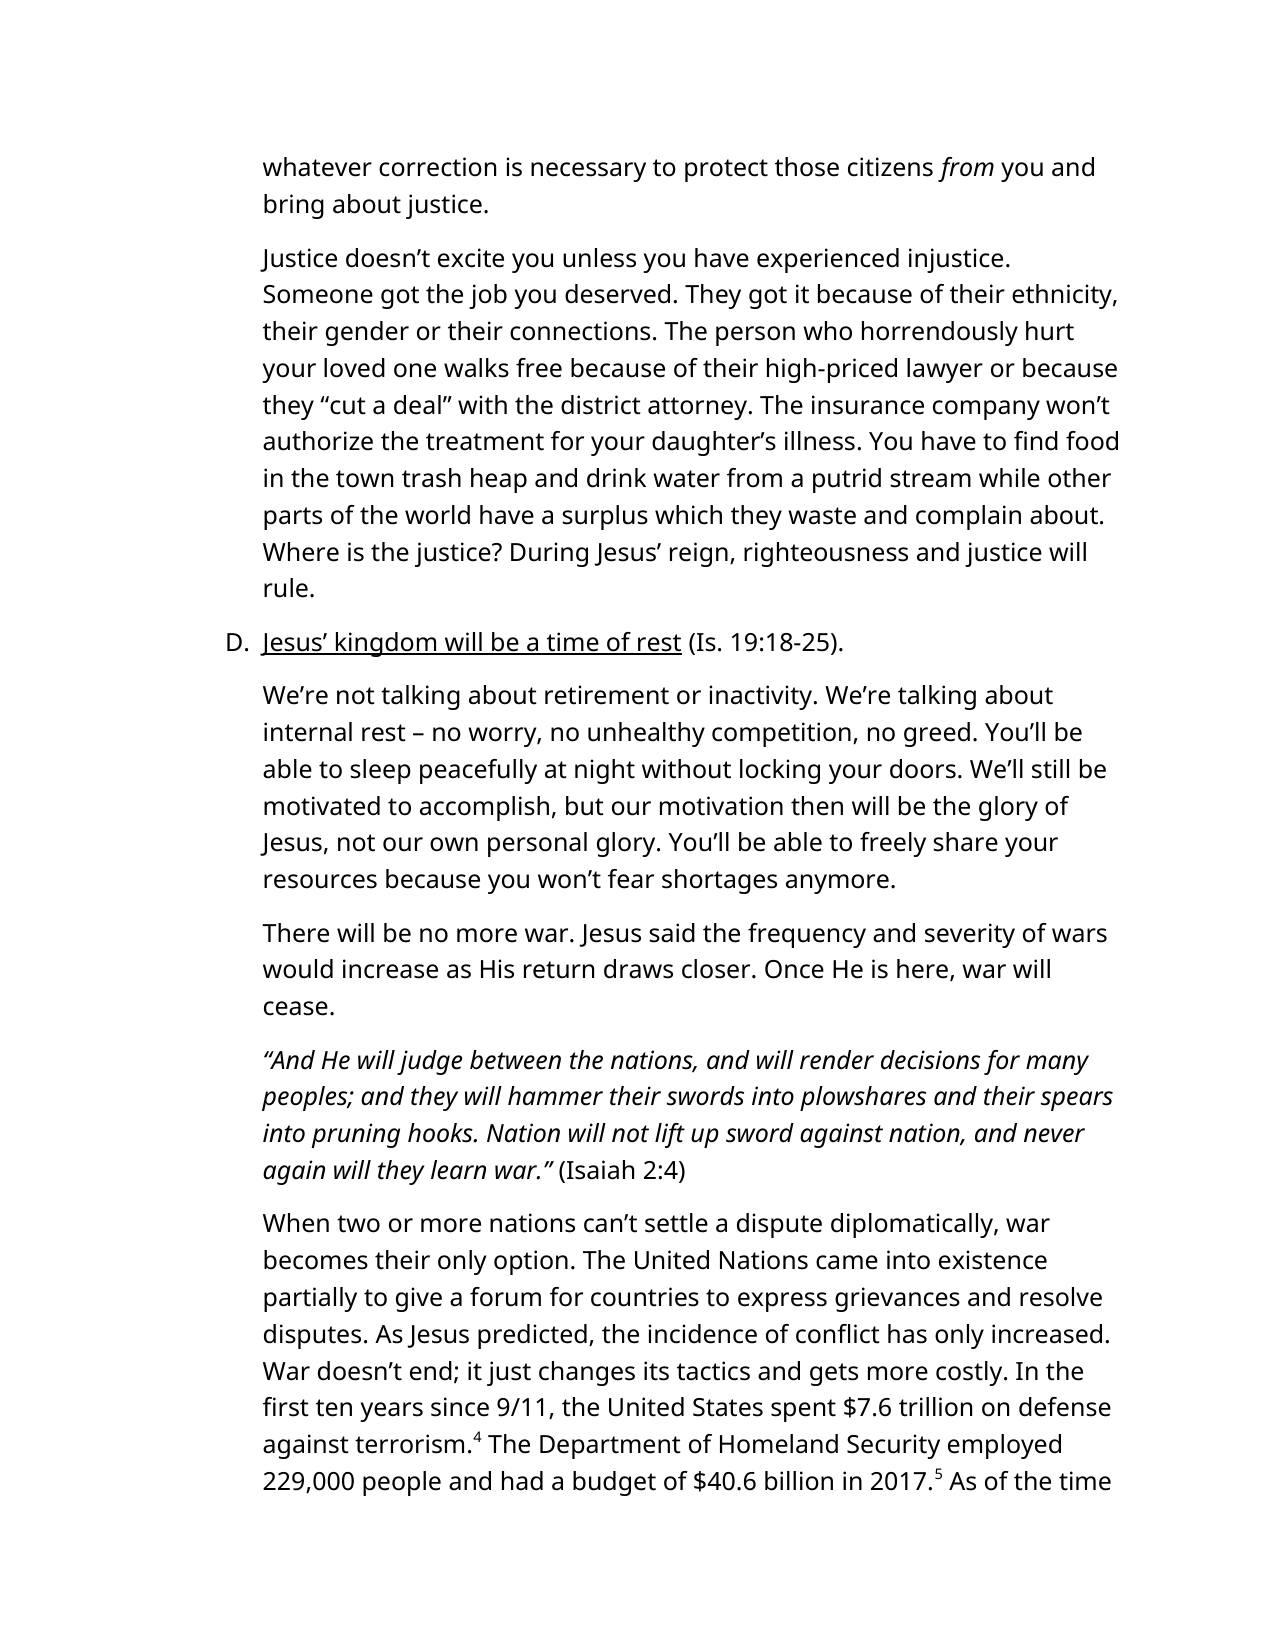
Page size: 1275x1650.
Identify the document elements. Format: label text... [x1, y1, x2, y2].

text “And He will judge between the nations, and will render decisions for many peoples; and they will hammer their swords into plowshares and their spears into pruning hooks. Nation will not lift up sword against nation, and never again will they learn war.” (Isaiah 2:4) [262, 1042, 1125, 1187]
list Jesus’ kingdom will be a time of rest (Is. 19:18-25). [225, 624, 1125, 659]
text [262, 150, 1125, 221]
text We’re not talking about retirement or inactivity. We’re talking about internal rest – no worry, no unhealthy competition, no greed. You’ll be able to sleep peacefully at night without locking your doors. We’ll still be motivated to accomplish, but our motivation then will be the glory of Jesus, not our own personal glory. You’ll be able to freely share your resources because you won’t fear shortages anymore. [262, 678, 1125, 896]
text Justice doesn’t excite you unless you have experienced injustice. Someone got the job you deserved. They got it because of their ethnicity, their gender or their connections. The person who horrendously hurt your loved one walks free because of their high-priced lawyer or because they “cut a deal” with the district attorney. The insurance company won’t authorize the treatment for your daughter’s illness. You have to find food in the town trash heap and drink water from a putrid stream while other parts of the world have a surplus which they waste and complain about. Where is the justice? During Jesus’ reign, righteousness and justice will rule. [262, 240, 1125, 605]
text There will be no more war. Jesus said the frequency and severity of wars would increase as His return draws closer. Once He is here, war will cease. [262, 915, 1125, 1023]
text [262, 1206, 1125, 1497]
